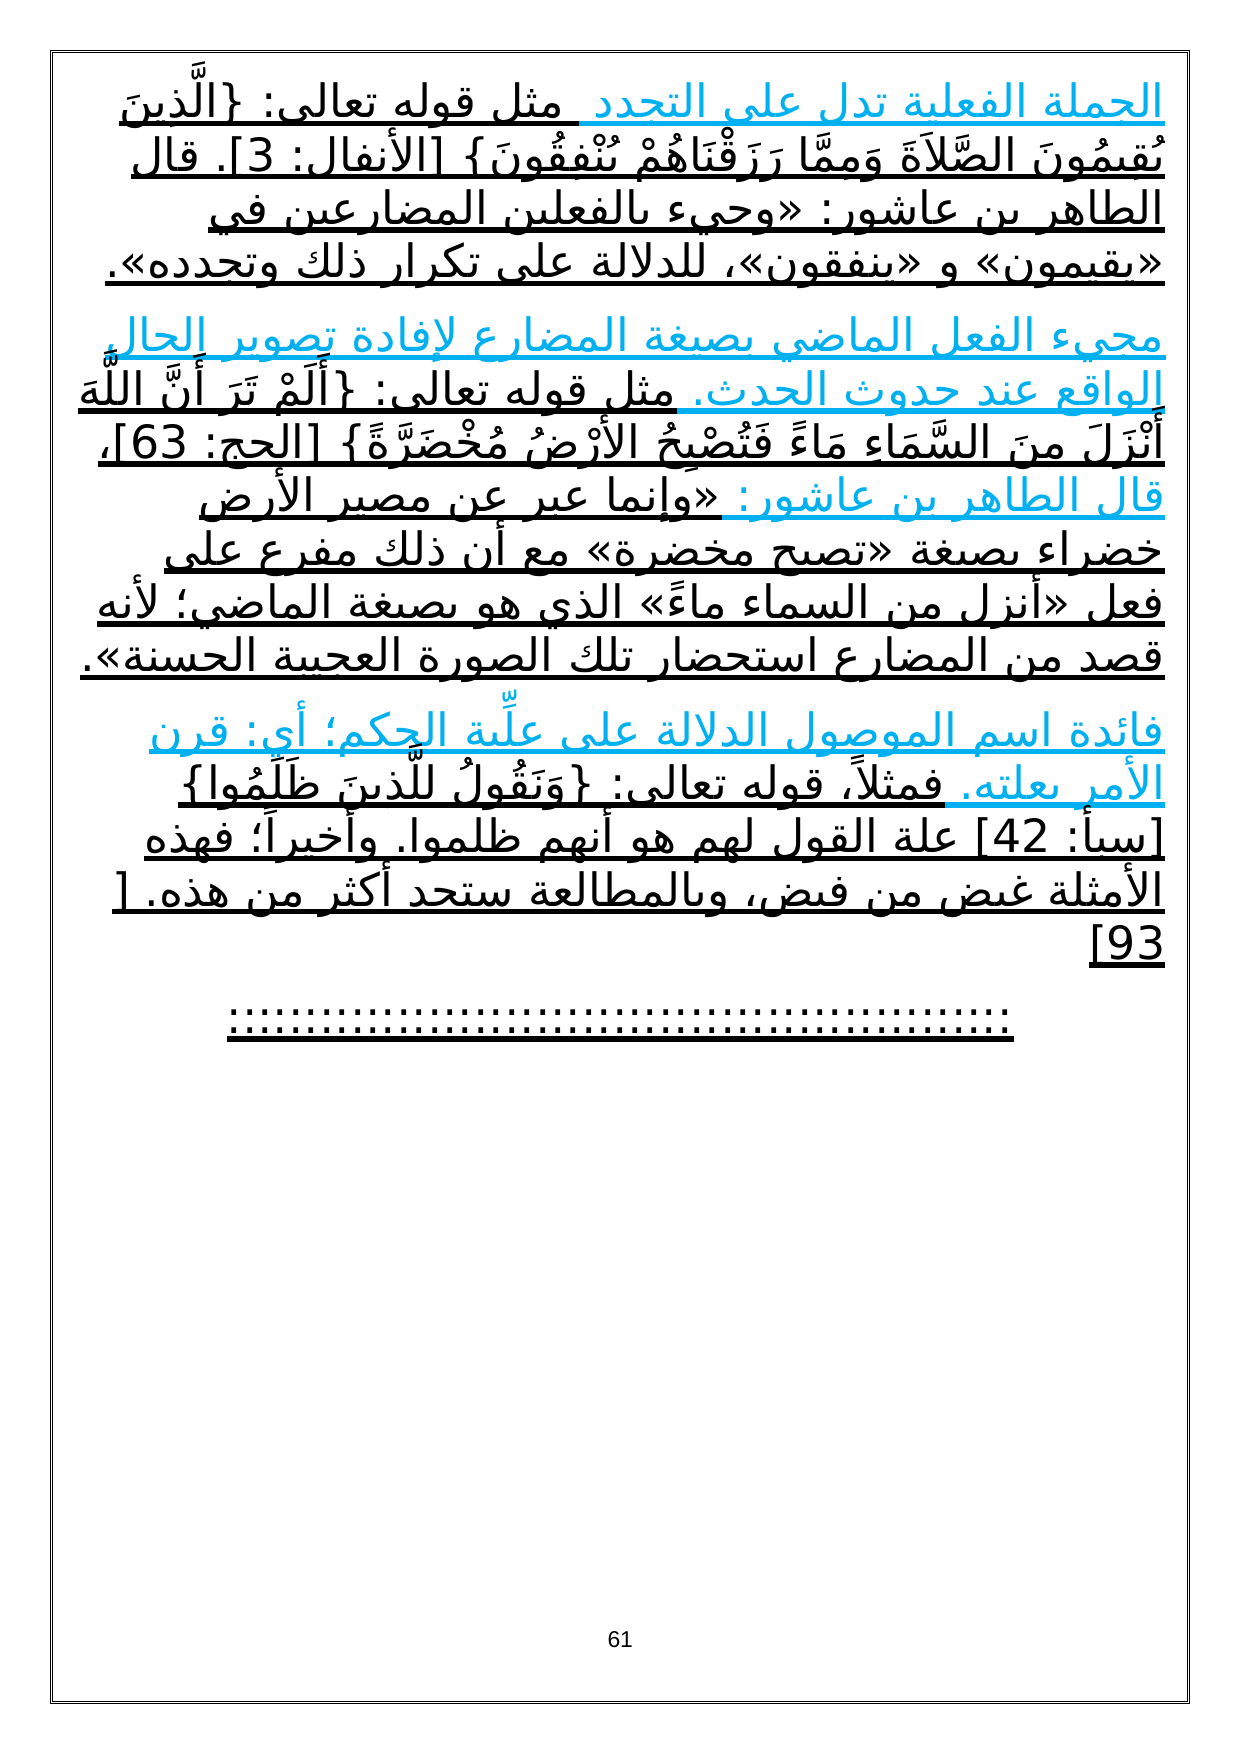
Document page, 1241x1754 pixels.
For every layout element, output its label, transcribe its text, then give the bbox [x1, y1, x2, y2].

text الجملة الفعلية تدل على التجدد مثل قوله تعالى: {الَّذِينَ يُقِيمُونَ الصَّلاَةَ وَمِمَّا رَزَقْنَاهُمْ يُنْفِقُونَ} [الأنفال: 3]. قال الطاهر بن عاشور: «وجيء بالفعلين المضارعين في «يقيمون» و «ينفقون»، للدلالة على تكرار ذلك وتجدده». [75, 75, 1165, 288]
text مجيء الفعل الماضي بصيغة المضارع لإفادة تصوير الحال الواقع عند حدوث الحدث. مثل قوله تعالى: {أَلَمْ تَرَ أَنَّ اللَّهَ أَنْزَلَ مِنَ السَّمَاءِ مَاءً فَتُصْبِحُ الأَرْضُ مُخْضَرَّةً} [الحج: 63]، قال الطاهر بن عاشور: «وإنما عبر عن مصير الأرض خضراء بصيغة «تصبح مخضرة» مع أن ذلك مفرع على فعل «أنزل من السماء ماءً» الذي هو بصيغة الماضي؛ لأنه قصد من المضارع استحضار تلك الصورة العجيبة الحسنة». [75, 309, 1165, 682]
text فائدة اسم الموصول الدلالة على عِلِّية الحكم؛ أي: قرن الأمر بعلته. فمثلاً، قوله تعالى: {وَنَقُولُ لِلَّذِينَ ظَلَمُوا} [سبأ: 42] علة القول لهم هو أنهم ظلموا. وأخيراً؛ فهذه الأمثلة غيض من فيض، وبالمطالعة ستجد أكثر من هذه. [93] [75, 703, 1165, 970]
text ::::::::::::::::::::::::::::::::::::::::::::::::::: [75, 991, 1165, 1044]
